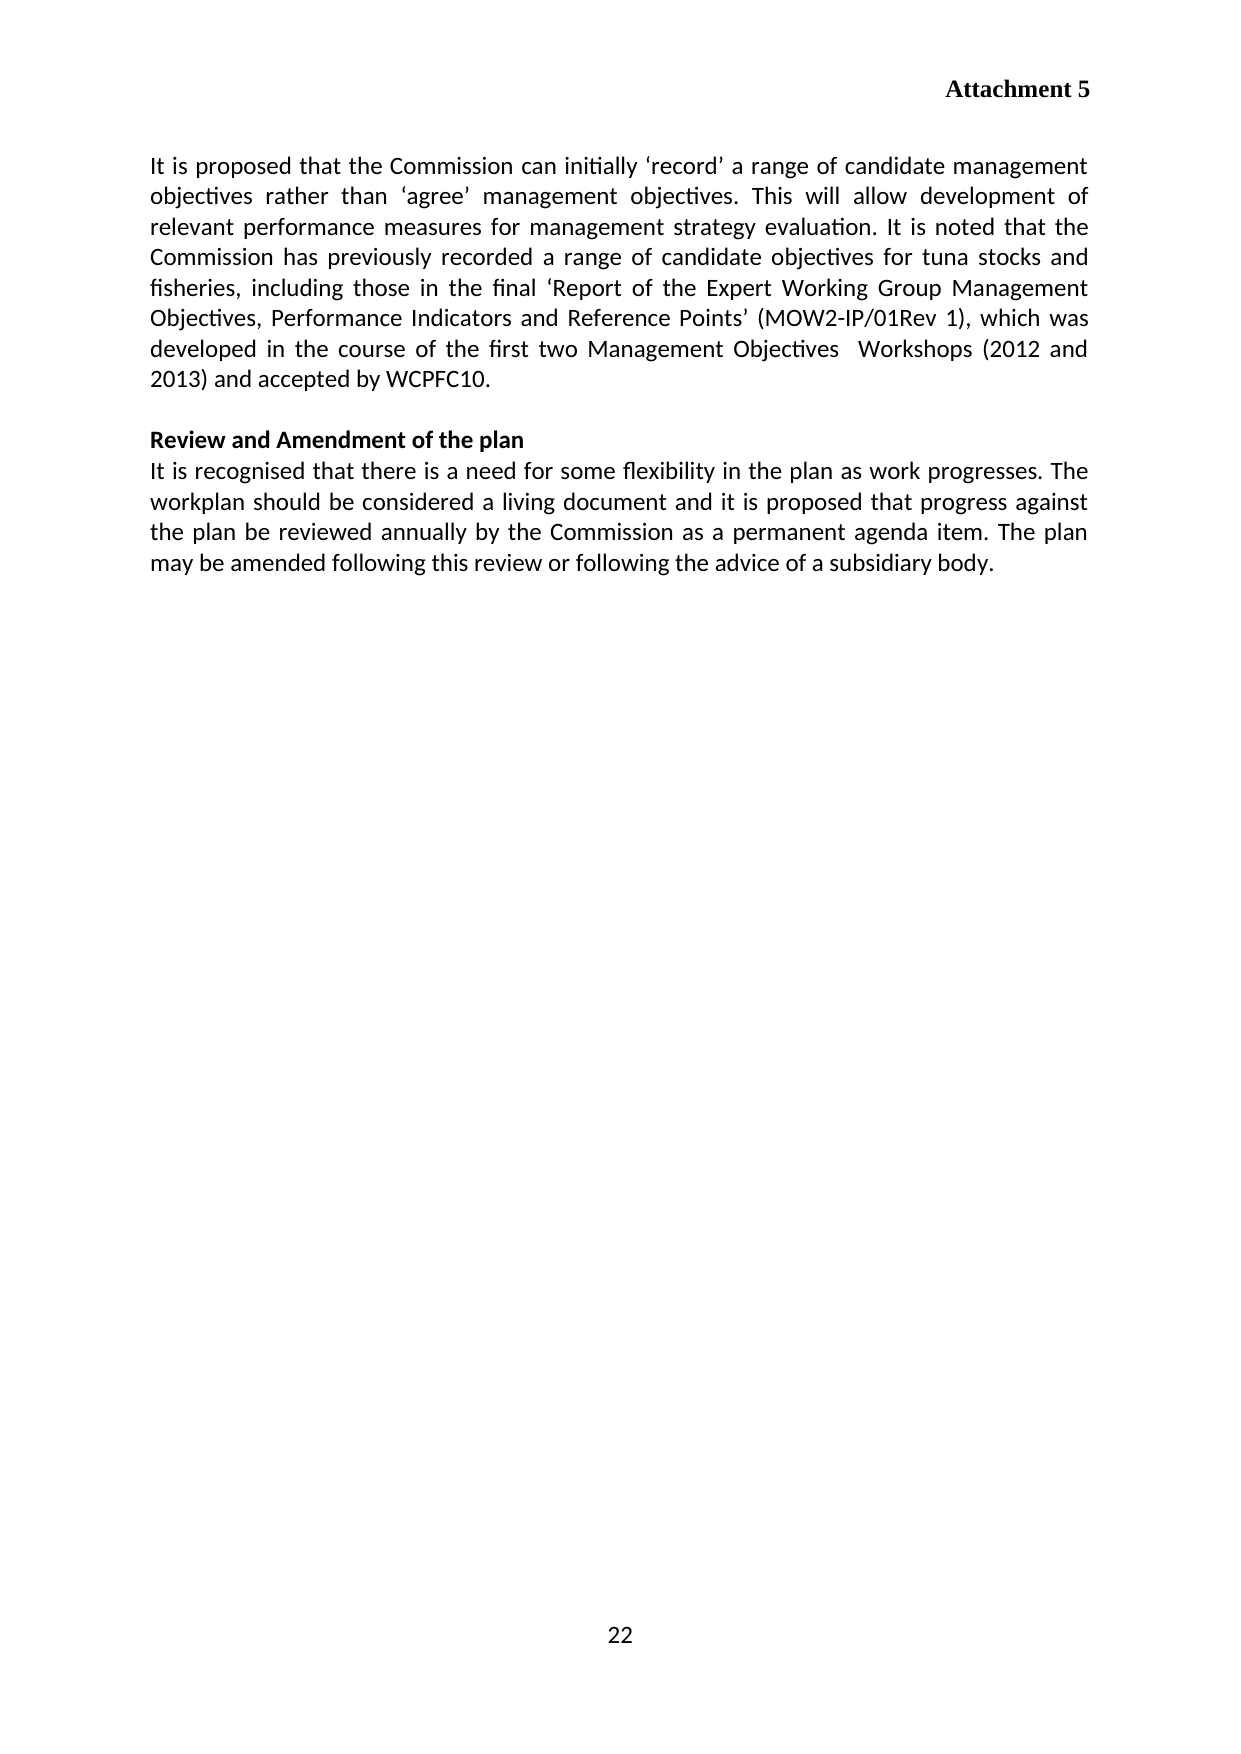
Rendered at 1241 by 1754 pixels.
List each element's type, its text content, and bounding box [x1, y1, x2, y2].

text It is recognised that there is a need for some flexibility in the plan as work progresses. The workplan should be considered a living document and it is proposed that progress against the plan be reviewed annually by the Commission as a permanent agenda item. The plan may be amended following this review or following the advice of a subsidiary body. [150, 455, 1090, 577]
text Review and Amendment of the plan [150, 425, 1090, 455]
text It is proposed that the Commission can initially ‘record’ a range of candidate management objectives rather than ‘agree’ management objectives. This will allow development of relevant performance measures for management strategy evaluation. It is noted that the Commission has previously recorded a range of candidate objectives for tuna stocks and fisheries, including those in the final ‘Report of the Expert Working Group Management Objectives, Performance Indicators and Reference Points’ (MOW2-IP/01Rev 1), which was developed in the course of the first two Management Objectives Workshops (2012 and 2013) and accepted by WCPFC10. [150, 150, 1090, 394]
